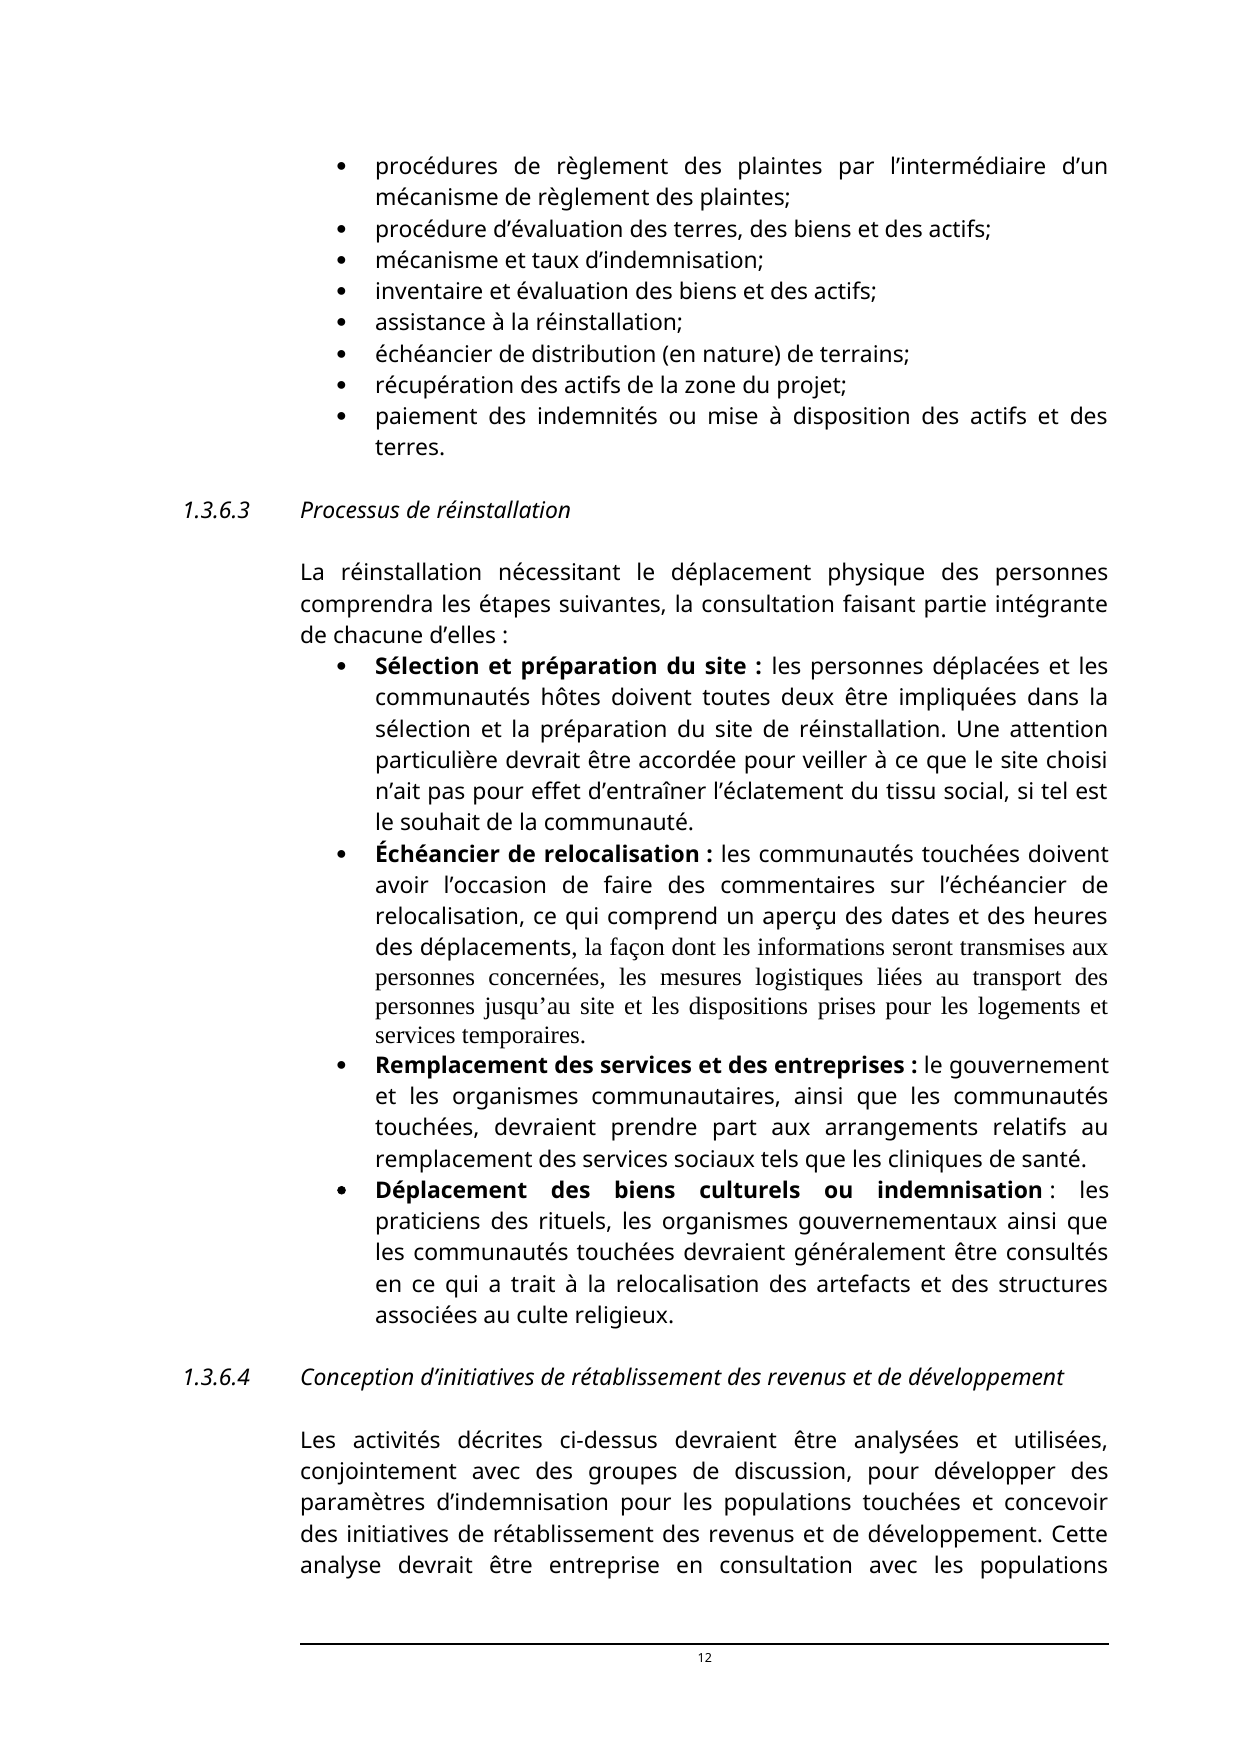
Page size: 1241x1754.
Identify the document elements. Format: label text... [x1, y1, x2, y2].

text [300, 1424, 1109, 1580]
list mécanisme et taux d’indemnisation; [337, 244, 1109, 275]
list Échéancier de relocalisation : les communautés touchées doivent avoir l’occasion de faire des commentaires sur l’échéancier de relocalisation, ce qui comprend un aperçu des dates et des heures des déplacements, la façon dont les informations seront transmises aux personnes concernées, les mesures logistiques liées au transport des personnes jusqu’au site et les dispositions prises pour les logements et services temporaires. [337, 837, 1109, 1049]
list procédure d’évaluation des terres, des biens et des actifs; [337, 212, 1109, 244]
text La réinstallation nécessitant le déplacement physique des personnes comprendra les étapes suivantes, la consultation faisant partie intégrante de chacune d’elles : [300, 556, 1109, 650]
list Déplacement des biens culturels ou indemnisation : les praticiens des rituels, les organismes gouvernementaux ainsi que les communautés touchées devraient généralement être consultés en ce qui a trait à la relocalisation des artefacts et des structures associées au culte religieux. [337, 1174, 1109, 1330]
subtitle Conception d’initiatives de rétablissement des revenus et de développement [182, 1361, 1109, 1392]
list paiement des indemnités ou mise à disposition des actifs et des terres. [337, 400, 1109, 462]
list assistance à la réinstallation; [337, 306, 1109, 337]
subtitle Processus de réinstallation [182, 494, 1109, 525]
list Sélection et préparation du site : les personnes déplacées et les communautés hôtes doivent toutes deux être impliquées dans la sélection et la préparation du site de réinstallation. Une attention particulière devrait être accordée pour veiller à ce que le site choisi n’ait pas pour effet d’entraîner l’éclatement du tissu social, si tel est le souhait de la communauté. [337, 650, 1109, 837]
list Remplacement des services et des entreprises : le gouvernement et les organismes communautaires, ainsi que les communautés touchées, devraient prendre part aux arrangements relatifs au remplacement des services sociaux tels que les cliniques de santé. [337, 1049, 1109, 1174]
list inventaire et évaluation des biens et des actifs; [337, 275, 1109, 306]
list récupération des actifs de la zone du projet; [337, 369, 1109, 400]
list procédures de règlement des plaintes par l’intermédiaire d’un mécanisme de règlement des plaintes; [337, 150, 1109, 212]
list échéancier de distribution (en nature) de terrains; [337, 337, 1109, 369]
